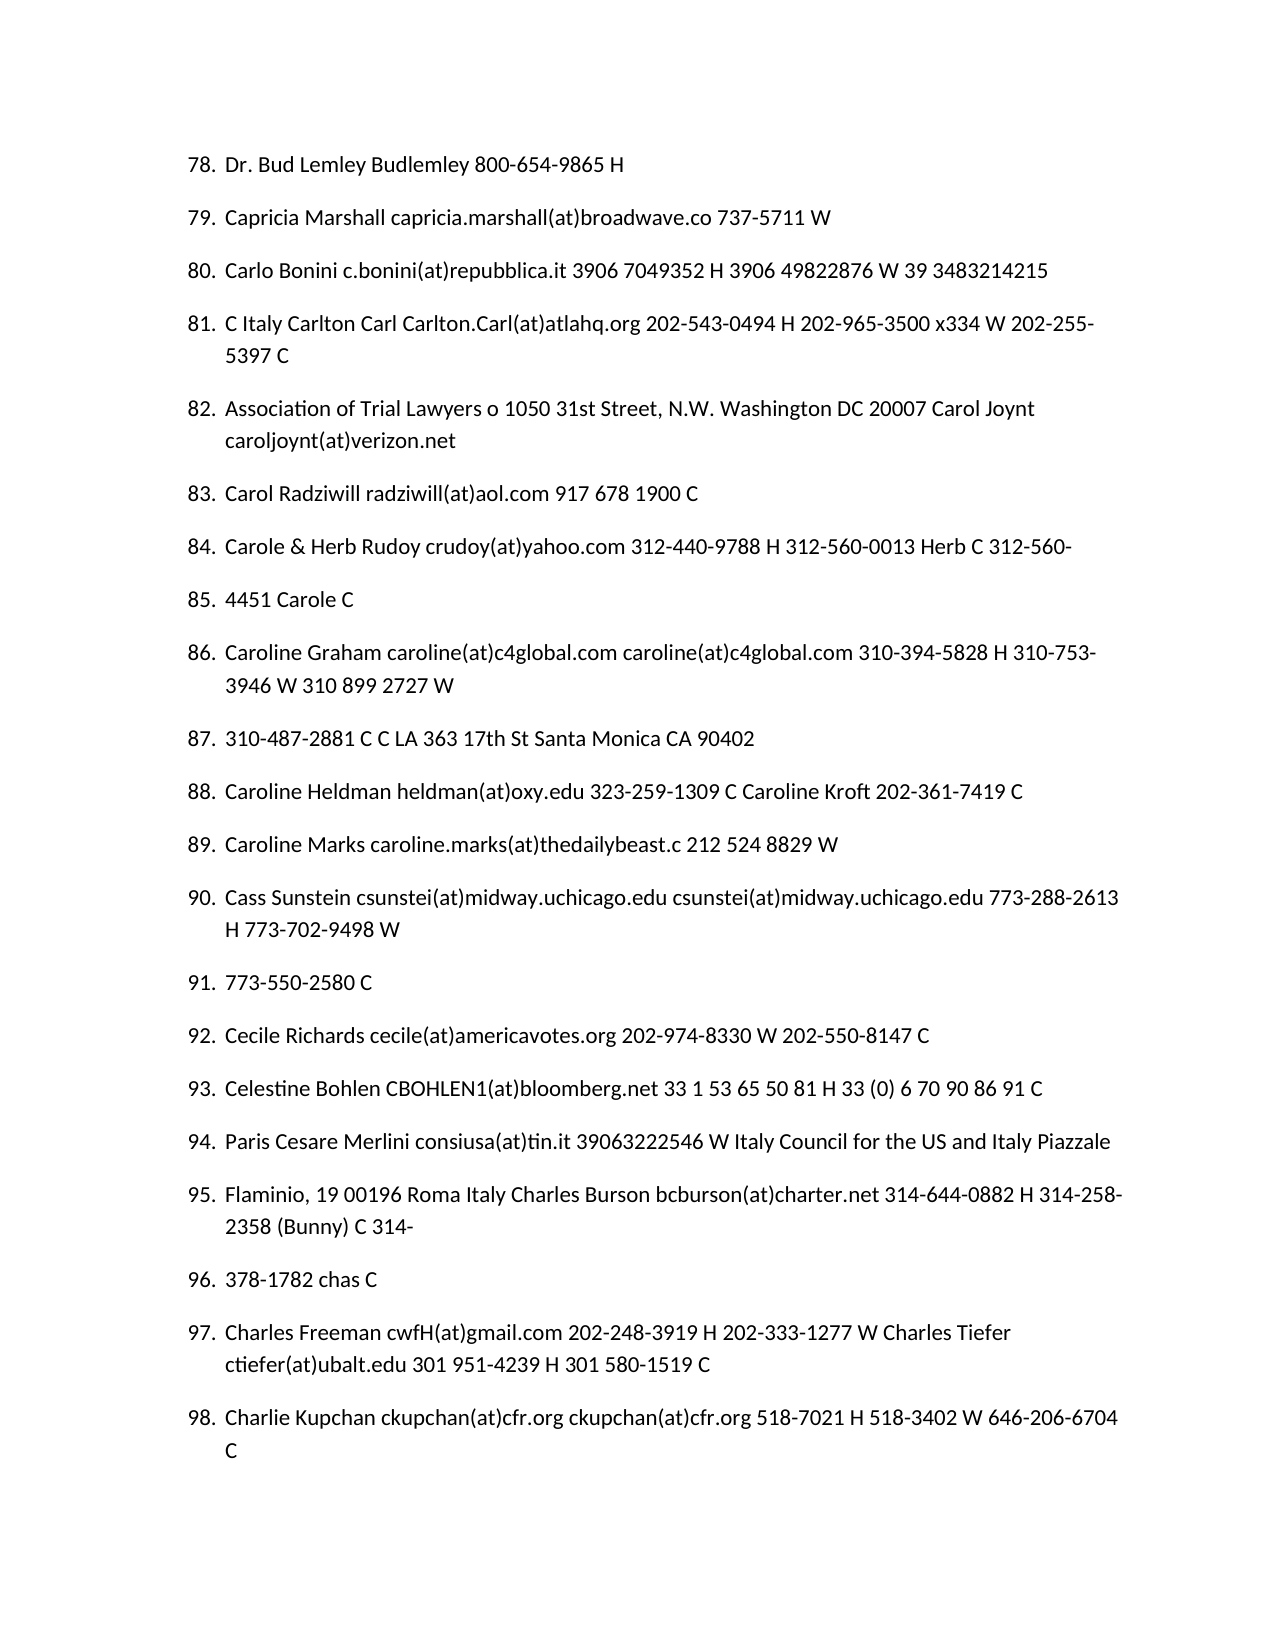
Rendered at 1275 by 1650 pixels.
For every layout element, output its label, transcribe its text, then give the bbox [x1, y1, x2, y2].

list Caroline Marks caroline.marks(at)thedailybeast.c 212 524 8829 W [187, 830, 1125, 858]
list 310-487-2881 C C LA 363 17th St Santa Monica CA 90402 [187, 724, 1125, 752]
list Flaminio, 19 00196 Roma Italy Charles Burson bcburson(at)charter.net 314-644-0882 H 314-258-2358 (Bunny) C 314- [187, 1180, 1125, 1240]
list Carlo Bonini c.bonini(at)repubblica.it 3906 7049352 H 3906 49822876 W 39 3483214215 [187, 256, 1125, 284]
list Dr. Bud Lemley Budlemley 800-654-9865 H [187, 150, 1125, 178]
list Charlie Kupchan ckupchan(at)cfr.org ckupchan(at)cfr.org 518-7021 H 518-3402 W 646-206-6704 C [187, 1403, 1125, 1464]
list Charles Freeman cwfH(at)gmail.com 202-248-3919 H 202-333-1277 W Charles Tiefer ctiefer(at)ubalt.edu 301 951-4239 H 301 580-1519 C [187, 1318, 1125, 1378]
list 4451 Carole C [187, 586, 1125, 613]
list Capricia Marshall capricia.marshall(at)broadwave.co 737-5711 W [187, 203, 1125, 231]
list Cass Sunstein csunstei(at)midway.uchicago.edu csunstei(at)midway.uchicago.edu 773-288-2613 H 773-702-9498 W [187, 883, 1125, 943]
list Caroline Heldman heldman(at)oxy.edu 323-259-1309 C Caroline Kroft 202-361-7419 C [187, 777, 1125, 805]
list Cecile Richards cecile(at)americavotes.org 202-974-8330 W 202-550-8147 C [187, 1021, 1125, 1049]
list Caroline Graham caroline(at)c4global.com caroline(at)c4global.com 310-394-5828 H 310-753-3946 W 310 899 2727 W [187, 638, 1125, 699]
list 773-550-2580 C [187, 968, 1125, 996]
list Celestine Bohlen CBOHLEN1(at)bloomberg.net 33 1 53 65 50 81 H 33 (0) 6 70 90 86 91 C [187, 1074, 1125, 1102]
list 378-1782 chas C [187, 1265, 1125, 1293]
list Association of Trial Lawyers o 1050 31st Street, N.W. Washington DC 20007 Carol Joynt caroljoynt(at)verizon.net [187, 394, 1125, 454]
list Paris Cesare Merlini consiusa(at)tin.it 39063222546 W Italy Council for the US and Italy Piazzale [187, 1127, 1125, 1155]
list Carol Radziwill radziwill(at)aol.com 917 678 1900 C [187, 479, 1125, 507]
list C Italy Carlton Carl Carlton.Carl(at)atlahq.org 202-543-0494 H 202-965-3500 x334 W 202-255-5397 C [187, 309, 1125, 369]
list Carole & Herb Rudoy crudoy(at)yahoo.com 312-440-9788 H 312-560-0013 Herb C 312-560- [187, 532, 1125, 561]
